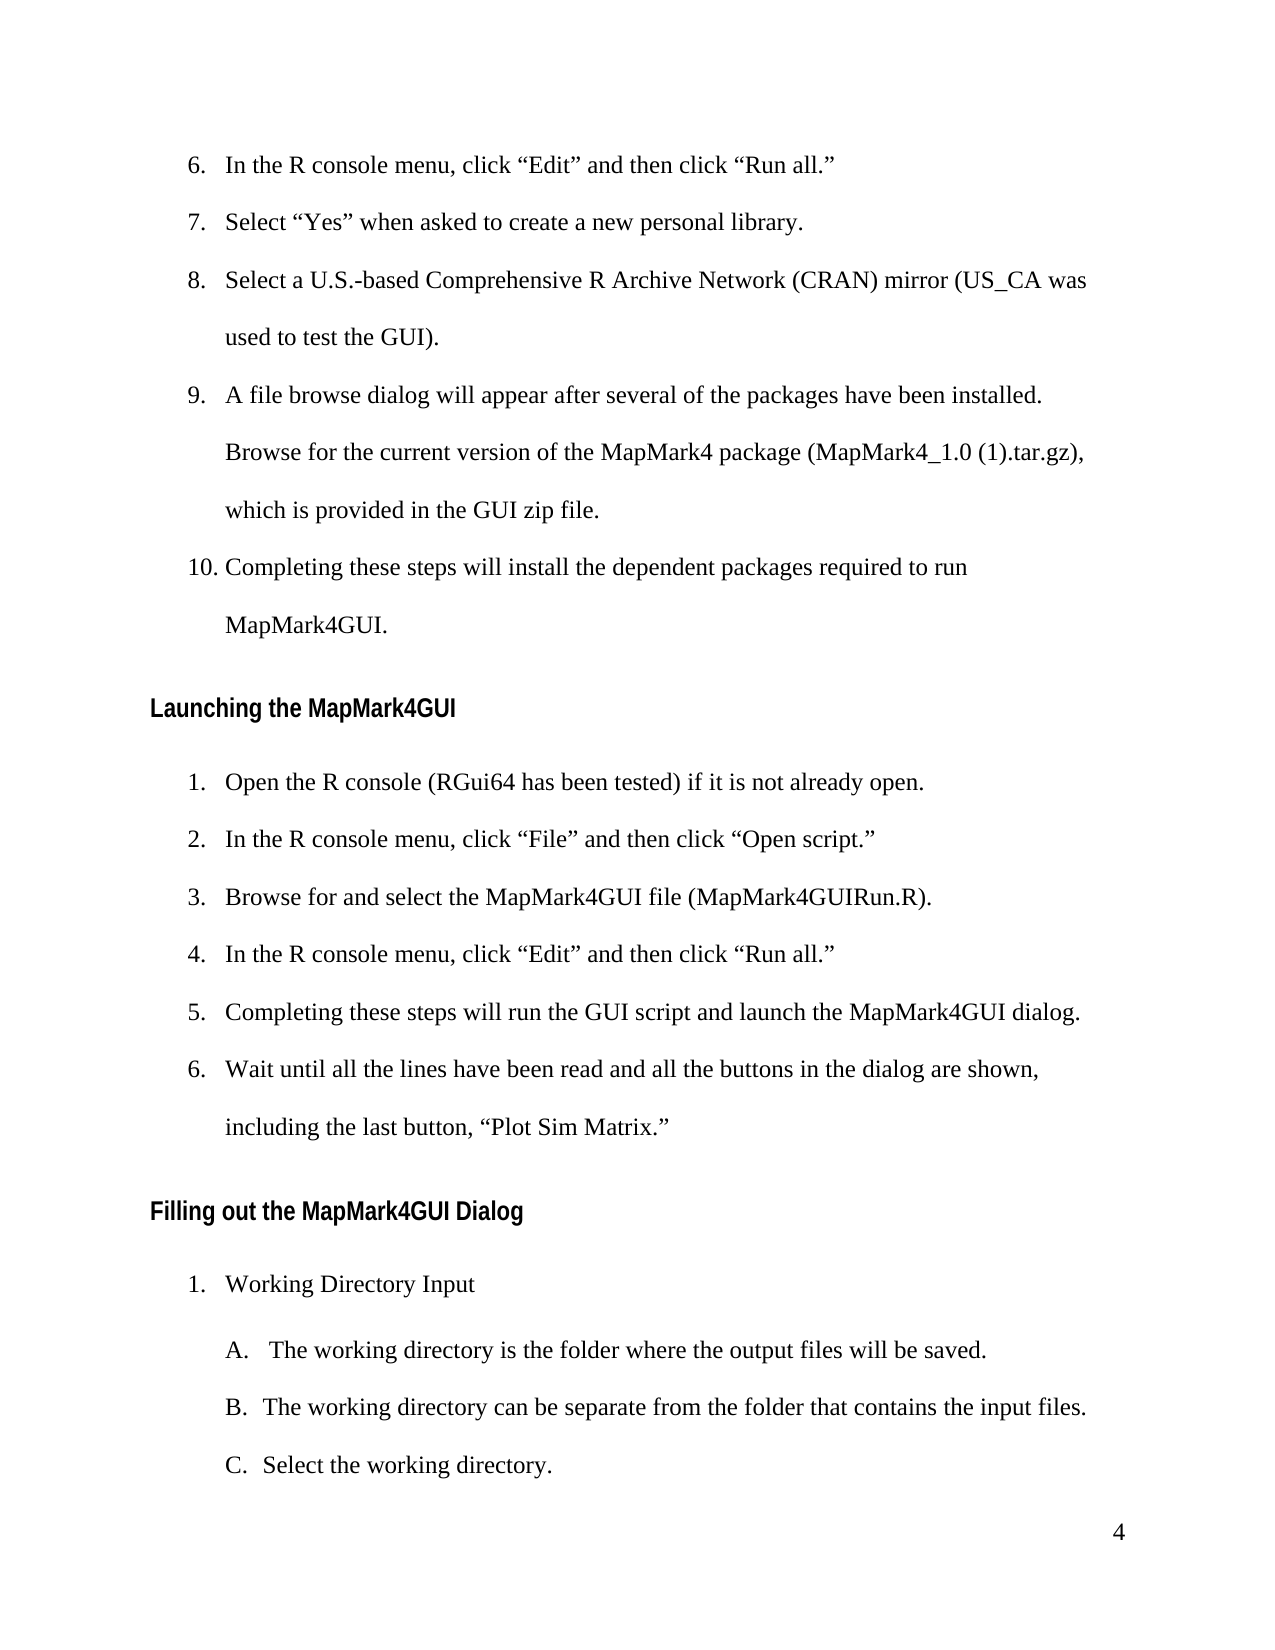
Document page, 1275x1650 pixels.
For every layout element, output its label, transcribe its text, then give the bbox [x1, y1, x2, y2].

list Completing these steps will run the GUI script and launch the MapMark4GUI dialog. [187, 997, 1125, 1026]
list Wait until all the lines have been read and all the buttons in the dialog are shown, including the last button, “Plot Sim Matrix.” [187, 1054, 1125, 1141]
list Select “Yes” when asked to create a new personal library. [187, 207, 1125, 236]
list In the R console menu, click “Edit” and then click “Run all.” [187, 150, 1125, 179]
subtitle Filling out the MapMark4GUI Dialog [150, 1194, 1125, 1226]
list In the R console menu, click “Edit” and then click “Run all.” [187, 939, 1125, 968]
list Open the R console (RGui64 has been tested) if it is not already open. [187, 767, 1125, 796]
list Select a U.S.-based Comprehensive R Archive Network (CRAN) mirror (US_CA was used to test the GUI). [187, 265, 1125, 351]
list In the R console menu, click “File” and then click “Open script.” [187, 824, 1125, 853]
list Completing these steps will install the dependent packages required to run MapMark4GUI. [187, 552, 1125, 639]
list A file browse dialog will appear after several of the packages have been installed. Browse for the current version of the MapMark4 package (MapMark4_1.0 (1).tar.gz), which is provided in the GUI zip file. [187, 380, 1125, 524]
list The working directory can be separate from the folder that contains the input files. [225, 1392, 1125, 1421]
list The working directory is the folder where the output files will be saved. [225, 1335, 1125, 1364]
subtitle Launching the MapMark4GUI [150, 692, 1125, 723]
list Select the working directory. [225, 1450, 1125, 1479]
list Working Directory Input [187, 1269, 1125, 1298]
list Browse for and select the MapMark4GUI file (MapMark4GUIRun.R). [187, 882, 1125, 911]
